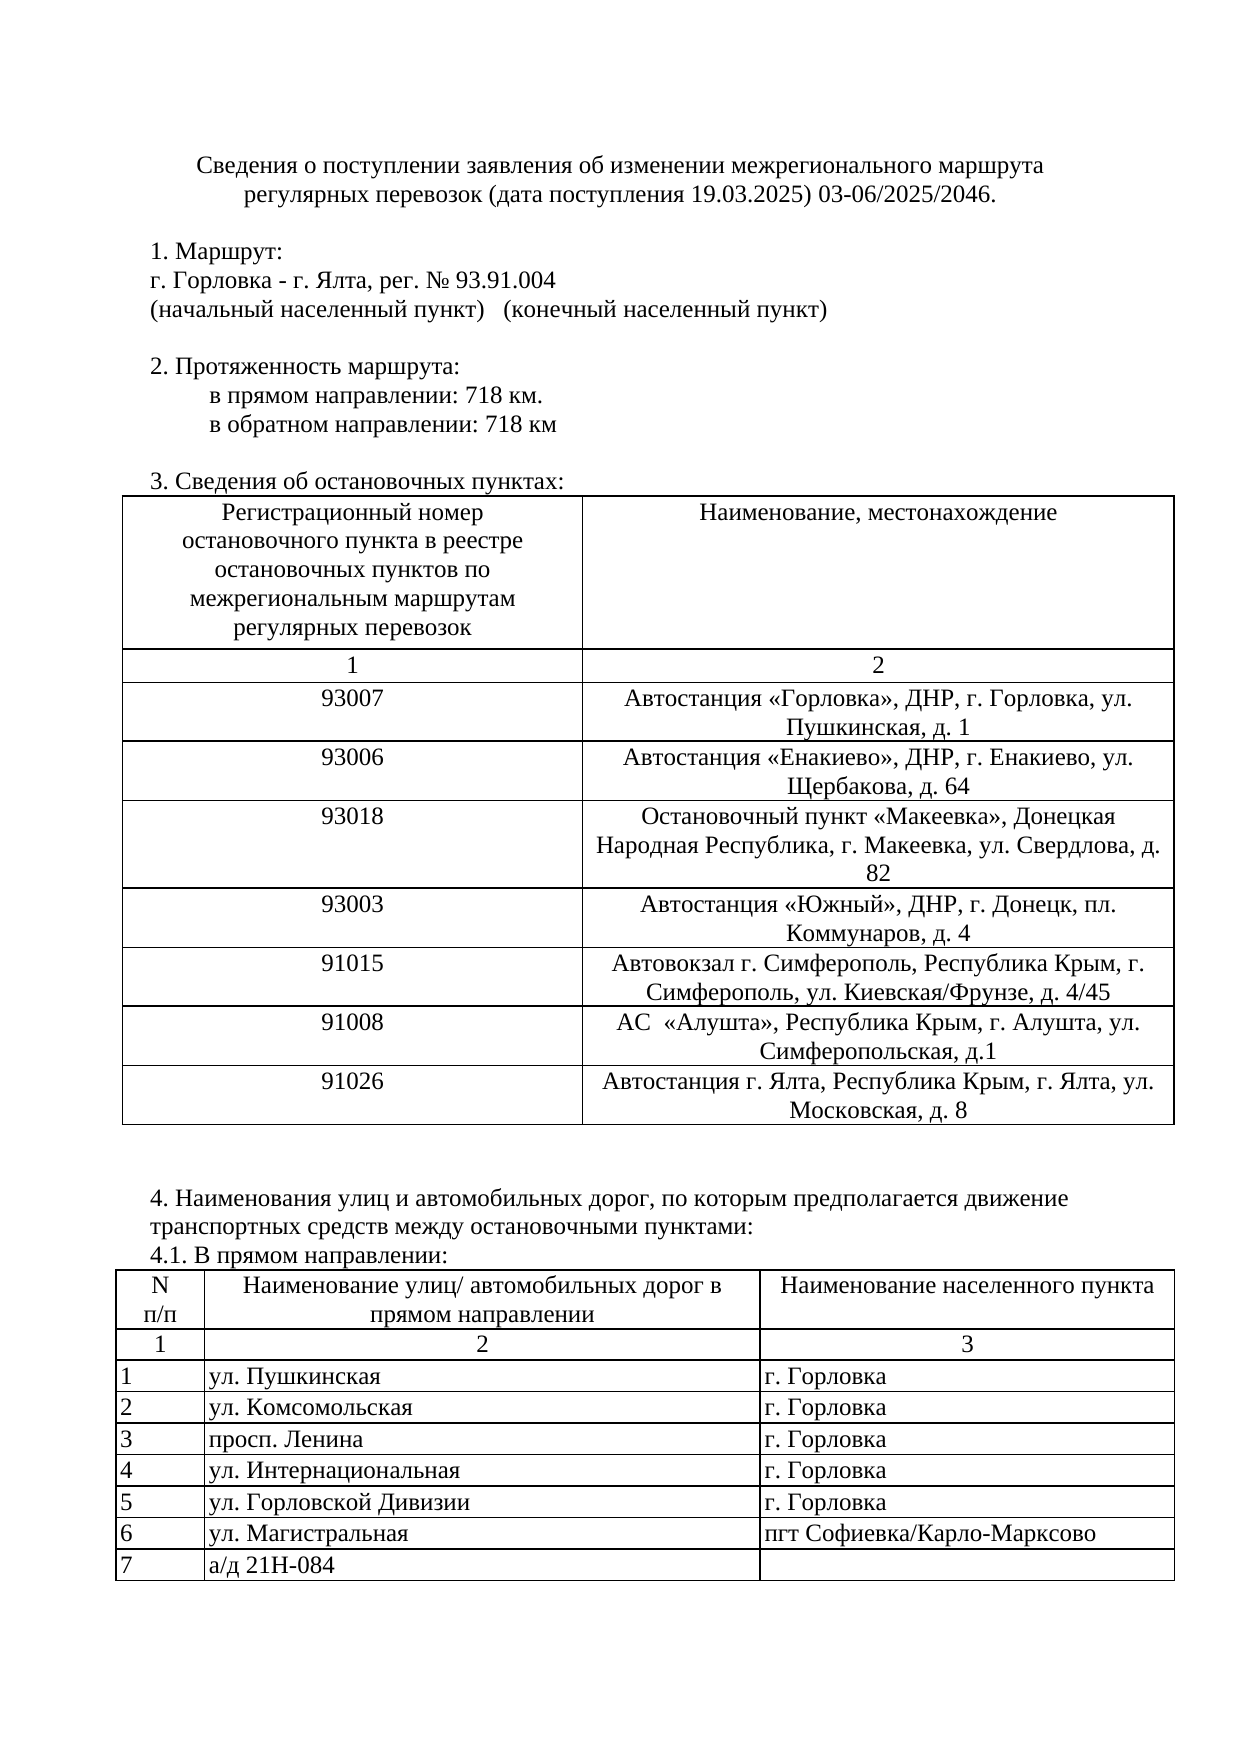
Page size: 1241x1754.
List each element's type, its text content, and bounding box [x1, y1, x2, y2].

table_cell 91008 [123, 1007, 582, 1064]
text 4.1. В прямом направлении: [150, 1240, 1090, 1269]
table_header Наименование населенного пункта [761, 1271, 1174, 1328]
text 4. Наименования улиц и автомобильных дорог, по которым предполагается движение транспортных средств между остановочными пунктами: [150, 1183, 1090, 1240]
table_header Наименование улиц/ автомобильных дорог в прямом направлении [205, 1271, 759, 1328]
table_cell 93018 [123, 801, 582, 887]
table_cell ул. Интернациональная [205, 1455, 759, 1485]
table_cell 2 [583, 650, 1173, 681]
text 3. Сведения об остановочных пунктах: [150, 466, 1090, 495]
table_header N п/п [117, 1271, 204, 1328]
table_cell ул. Горловской Дивизии [205, 1487, 759, 1517]
table_cell г. Горловка [761, 1455, 1174, 1485]
table_cell 1 [117, 1330, 204, 1359]
table_cell 91026 [123, 1066, 582, 1123]
table_cell 7 [117, 1550, 204, 1579]
table_cell ул. Комсомольская [205, 1392, 759, 1422]
text 1. Маршрут: [150, 236, 1090, 265]
table_cell Автовокзал г. Симферополь, Республика Крым, г. Симферополь, ул. Киевская/Фрунзе, д. 4/45 [583, 948, 1173, 1005]
table_cell Автостанция «Южный», ДНР, г. Донецк, пл. Коммунаров, д. 4 [583, 889, 1173, 946]
table_cell г. Горловка [761, 1392, 1174, 1422]
table_cell просп. Ленина [205, 1424, 759, 1454]
table_cell 93007 [123, 683, 582, 740]
table_cell а/д 21Н-084 [205, 1550, 759, 1579]
table_cell 93006 [123, 742, 582, 799]
table_cell 91015 [123, 948, 582, 1005]
table_cell 93003 [123, 889, 582, 946]
table_cell 5 [117, 1487, 204, 1517]
table_cell ул. Пушкинская [205, 1361, 759, 1391]
text Сведения о поступлении заявления об изменении межрегионального маршрута регулярных перевозок (дата поступления 19.03.2025) 03-06/2025/2046. [150, 150, 1090, 207]
table_header Наименование, местонахождение [583, 497, 1173, 648]
table_cell Автостанция г. Ялта, Республика Крым, г. Ялта, ул. Московская, д. 8 [583, 1066, 1173, 1123]
table_cell Автостанция «Горловка», ДНР, г. Горловка, ул. Пушкинская, д. 1 [583, 683, 1173, 740]
table_cell г. Горловка [761, 1487, 1174, 1517]
text в прямом направлении: 718 км. [150, 380, 1090, 409]
text г. Горловка - г. Ялта, рег. № 93.91.004 [150, 265, 1090, 294]
table_cell пгт Софиевка/Карло-Марксово [761, 1518, 1174, 1548]
table_header Регистрационный номер остановочного пункта в реестре остановочных пунктов по межрегиональным маршрутам регулярных перевозок [123, 497, 582, 648]
table_cell 2 [205, 1330, 759, 1359]
text 2. Протяженность маршрута: [150, 351, 1090, 380]
table_cell 1 [123, 650, 582, 681]
table_cell 3 [117, 1424, 204, 1454]
table_cell 1 [117, 1361, 204, 1391]
table_cell Остановочный пункт «Макеевка», Донецкая Народная Республика, г. Макеевка, ул. Свердлова, д. 82 [583, 801, 1173, 887]
table_cell Автостанция «Енакиево», ДНР, г. Енакиево, ул. Щербакова, д. 64 [583, 742, 1173, 799]
text (начальный населенный пункт) (конечный населенный пункт) [150, 294, 1090, 322]
table_cell АС «Алушта», Республика Крым, г. Алушта, ул. Симферопольская, д.1 [583, 1007, 1173, 1064]
table_cell г. Горловка [761, 1424, 1174, 1454]
table_cell 3 [761, 1330, 1174, 1359]
table_cell 6 [117, 1518, 204, 1548]
text в обратном направлении: 718 км [150, 409, 1090, 437]
table_cell 2 [117, 1392, 204, 1422]
table_cell ул. Магистральная [205, 1518, 759, 1548]
table_cell [761, 1550, 1174, 1579]
table_cell г. Горловка [761, 1361, 1174, 1391]
table_cell 4 [117, 1455, 204, 1485]
